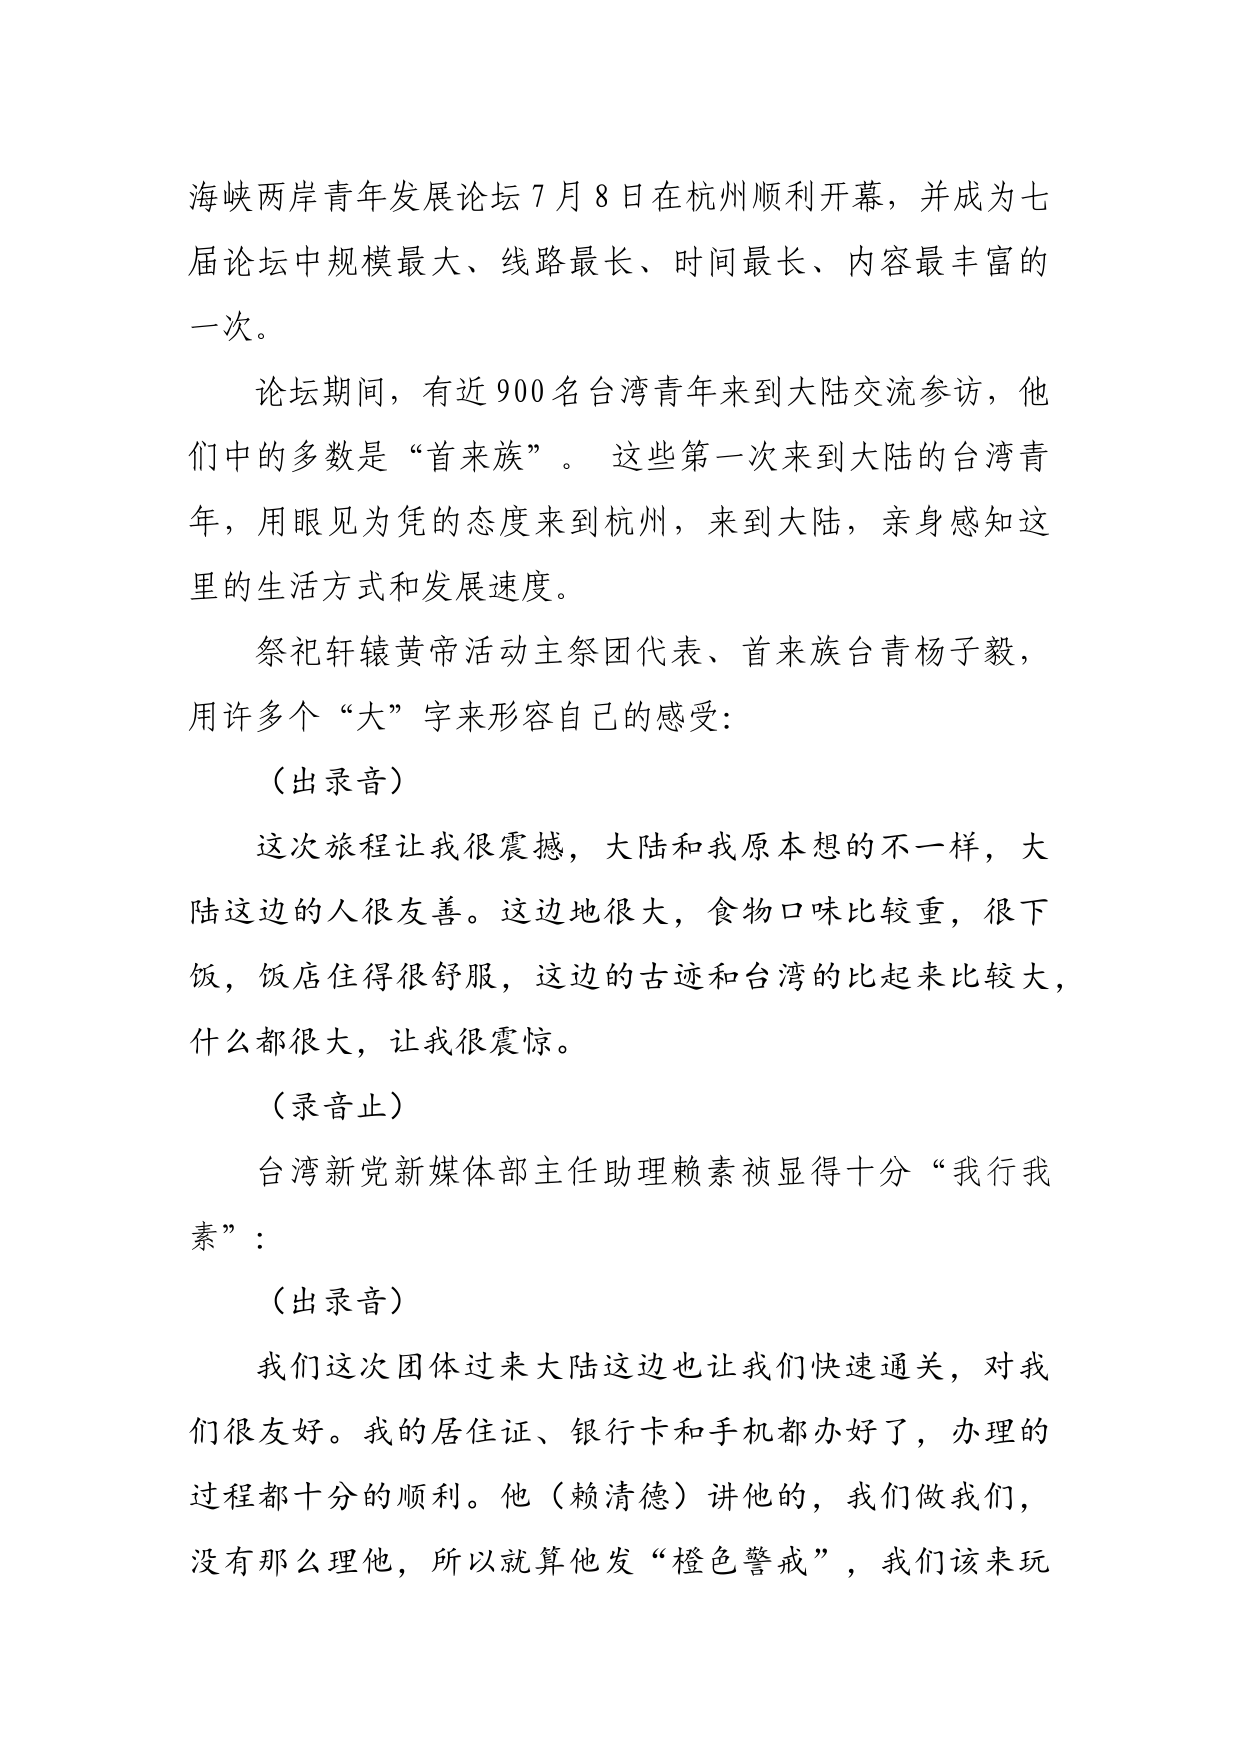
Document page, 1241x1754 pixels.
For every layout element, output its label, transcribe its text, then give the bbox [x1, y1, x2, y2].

text （出录音） [187, 1267, 1053, 1332]
text （录音止） [187, 1072, 1053, 1137]
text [187, 162, 1053, 357]
text 台湾新党新媒体部主任助理赖素祯显得十分“我行我素”： [187, 1137, 1053, 1267]
text 论坛期间，有近900名台湾青年来到大陆交流参访，他们中的多数是“首来族”。 这些第一次来到大陆的台湾青年，用眼见为凭的态度来到杭州，来到大陆，亲身感知这里的生活方式和发展速度。 [187, 357, 1053, 617]
text （出录音） [187, 747, 1053, 812]
text 这次旅程让我很震撼，大陆和我原本想的不一样，大陆这边的人很友善。这边地很大，食物口味比较重，很下饭，饭店住得很舒服，这边的古迹和台湾的比起来比较大，什么都很大，让我很震惊。 [187, 812, 1053, 1072]
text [187, 1332, 1053, 1592]
text 祭祀轩辕黄帝活动主祭团代表、首来族台青杨子毅，用许多个“大”字来形容自己的感受： [187, 617, 1053, 747]
